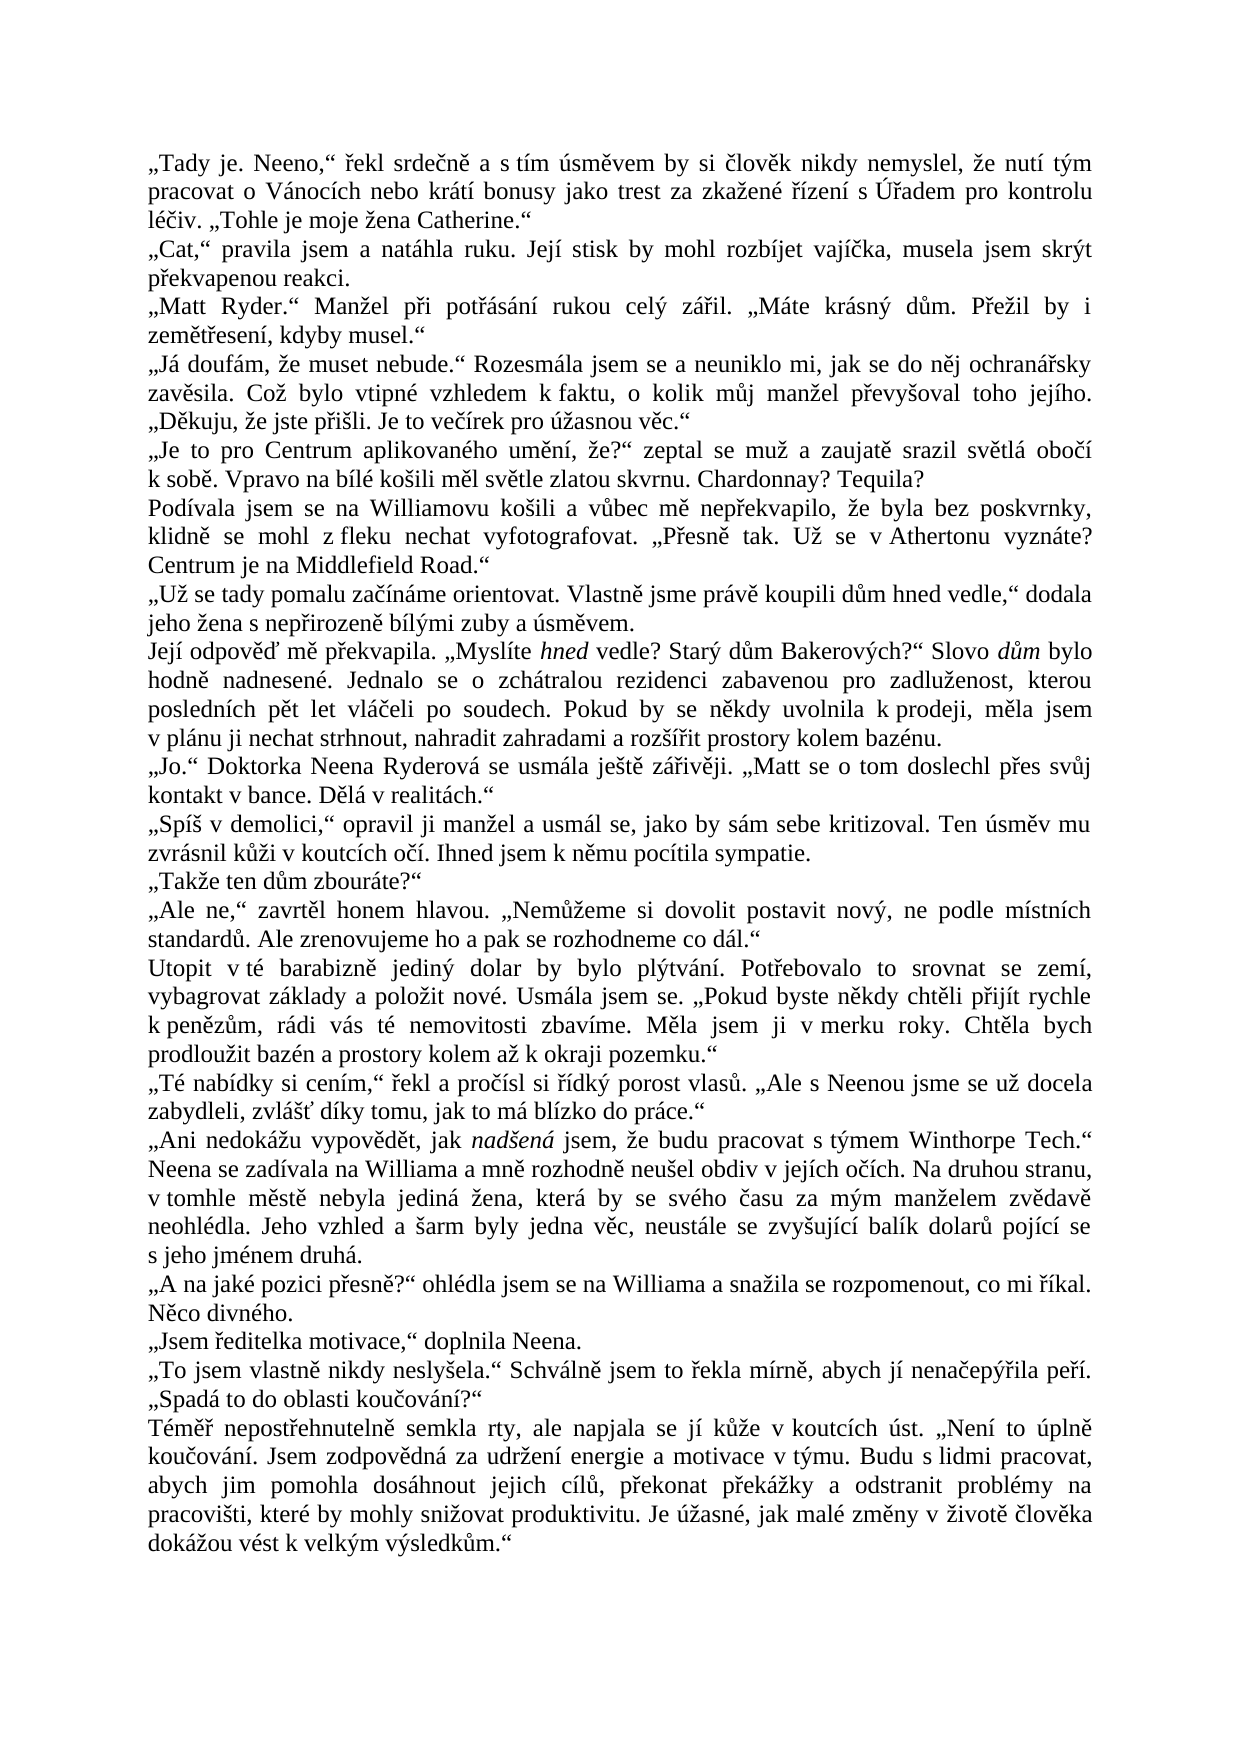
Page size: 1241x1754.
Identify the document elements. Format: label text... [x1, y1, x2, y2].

text „Takže ten dům zbouráte?“ [148, 866, 1093, 895]
text „A na jaké pozici přesně?“ ohlédla jsem se na Williama a snažila se rozpomenout, co mi říkal. Něco divného. [148, 1269, 1093, 1326]
text „Ale ne,“ zavrtěl honem hlavou. „Nemůžeme si dovolit postavit nový, ne podle místních standardů. Ale zrenovujeme ho a pak se rozhodneme co dál.“ [148, 895, 1093, 953]
text „To jsem vlastně nikdy neslyšela.“ Schválně jsem to řekla mírně, abych jí nenačepýřila peří. „Spadá to do oblasti koučování?“ [148, 1355, 1093, 1413]
text „Cat,“ pravila jsem a natáhla ruku. Její stisk by mohl rozbíjet vajíčka, musela jsem skrýt překvapenou reakci. [148, 234, 1093, 291]
text „Tady je. Neeno,“ řekl srdečně a s tím úsměvem by si člověk nikdy nemyslel, že nutí tým pracovat o Vánocích nebo krátí bonusy jako trest za zkažené řízení s Úřadem pro kontrolu léčiv. „Tohle je moje žena Catherine.“ [148, 148, 1093, 234]
text Téměř nepostřehnutelně semkla rty, ale napjala se jí kůže v koutcích úst. „Není to úplně koučování. Jsem zodpovědná za udržení energie a motivace v týmu. Budu s lidmi pracovat, abych jim pomohla dosáhnout jejich cílů, překonat překážky a odstranit problémy na pracovišti, které by mohly snižovat produktivitu. Je úžasné, jak malé změny v životě člověka dokážou vést k velkým výsledkům.“ [148, 1413, 1093, 1556]
text Podívala jsem se na Williamovu košili a vůbec mě nepřekvapilo, že byla bez poskvrnky, klidně se mohl z fleku nechat vyfotografovat. „Přesně tak. Už se v Athertonu vyznáte? Centrum je na Middlefield Road.“ [148, 493, 1093, 579]
text „Jsem ředitelka motivace,“ doplnila Neena. [148, 1326, 1093, 1355]
text „Ani nedokážu vypovědět, jak nadšená jsem, že budu pracovat s týmem Winthorpe Tech.“ Neena se zadívala na Williama a mně rozhodně neušel obdiv v jejích očích. Na druhou stranu, v tomhle městě nebyla jediná žena, která by se svého času za mým manželem zvědavě neohlédla. Jeho vzhled a šarm byly jedna věc, neustále se zvyšující balík dolarů pojící se s jeho jménem druhá. [148, 1125, 1093, 1269]
text „Matt Ryder.“ Manžel při potřásání rukou celý zářil. „Máte krásný dům. Přežil by i zemětřesení, kdyby musel.“ [148, 291, 1093, 349]
text „Už se tady pomalu začínáme orientovat. Vlastně jsme právě koupili dům hned vedle,“ dodala jeho žena s nepřirozeně bílými zuby a úsměvem. [148, 579, 1093, 636]
text „Já doufám, že muset nebude.“ Rozesmála jsem se a neuniklo mi, jak se do něj ochranářsky zavěsila. Což bylo vtipné vzhledem k faktu, o kolik můj manžel převyšoval toho jejího. „Děkuju, že jste přišli. Je to večírek pro úžasnou věc.“ [148, 349, 1093, 435]
text „Jo.“ Doktorka Neena Ryderová se usmála ještě zářivěji. „Matt se o tom doslechl přes svůj kontakt v bance. Dělá v realitách.“ [148, 751, 1093, 809]
text Utopit v té barabizně jediný dolar by bylo plýtvání. Potřebovalo to srovnat se zemí, vybagrovat základy a položit nové. Usmála jsem se. „Pokud byste někdy chtěli přijít rychle k penězům, rádi vás té nemovitosti zbavíme. Měla jsem ji v merku roky. Chtěla bych prodloužit bazén a prostory kolem až k okraji pozemku.“ [148, 953, 1093, 1068]
text „Je to pro Centrum aplikovaného umění, že?“ zeptal se muž a zaujatě srazil světlá obočí k sobě. Vpravo na bílé košili měl světle zlatou skvrnu. Chardonnay? Tequila? [148, 435, 1093, 493]
text „Spíš v demolici,“ opravil ji manžel a usmál se, jako by sám sebe kritizoval. Ten úsměv mu zvrásnil kůži v koutcích očí. Ihned jsem k němu pocítila sympatie. [148, 809, 1093, 866]
text „Té nabídky si cením,“ řekl a pročísl si řídký porost vlasů. „Ale s Neenou jsme se už docela zabydleli, zvlášť díky tomu, jak to má blízko do práce.“ [148, 1068, 1093, 1125]
text Její odpověď mě překvapila. „Myslíte hned vedle? Starý dům Bakerových?“ Slovo dům bylo hodně nadnesené. Jednalo se o zchátralou rezidenci zabavenou pro zadluženost, kterou posledních pět let vláčeli po soudech. Pokud by se někdy uvolnila k prodeji, měla jsem v plánu ji nechat strhnout, nahradit zahradami a rozšířit prostory kolem bazénu. [148, 636, 1093, 751]
